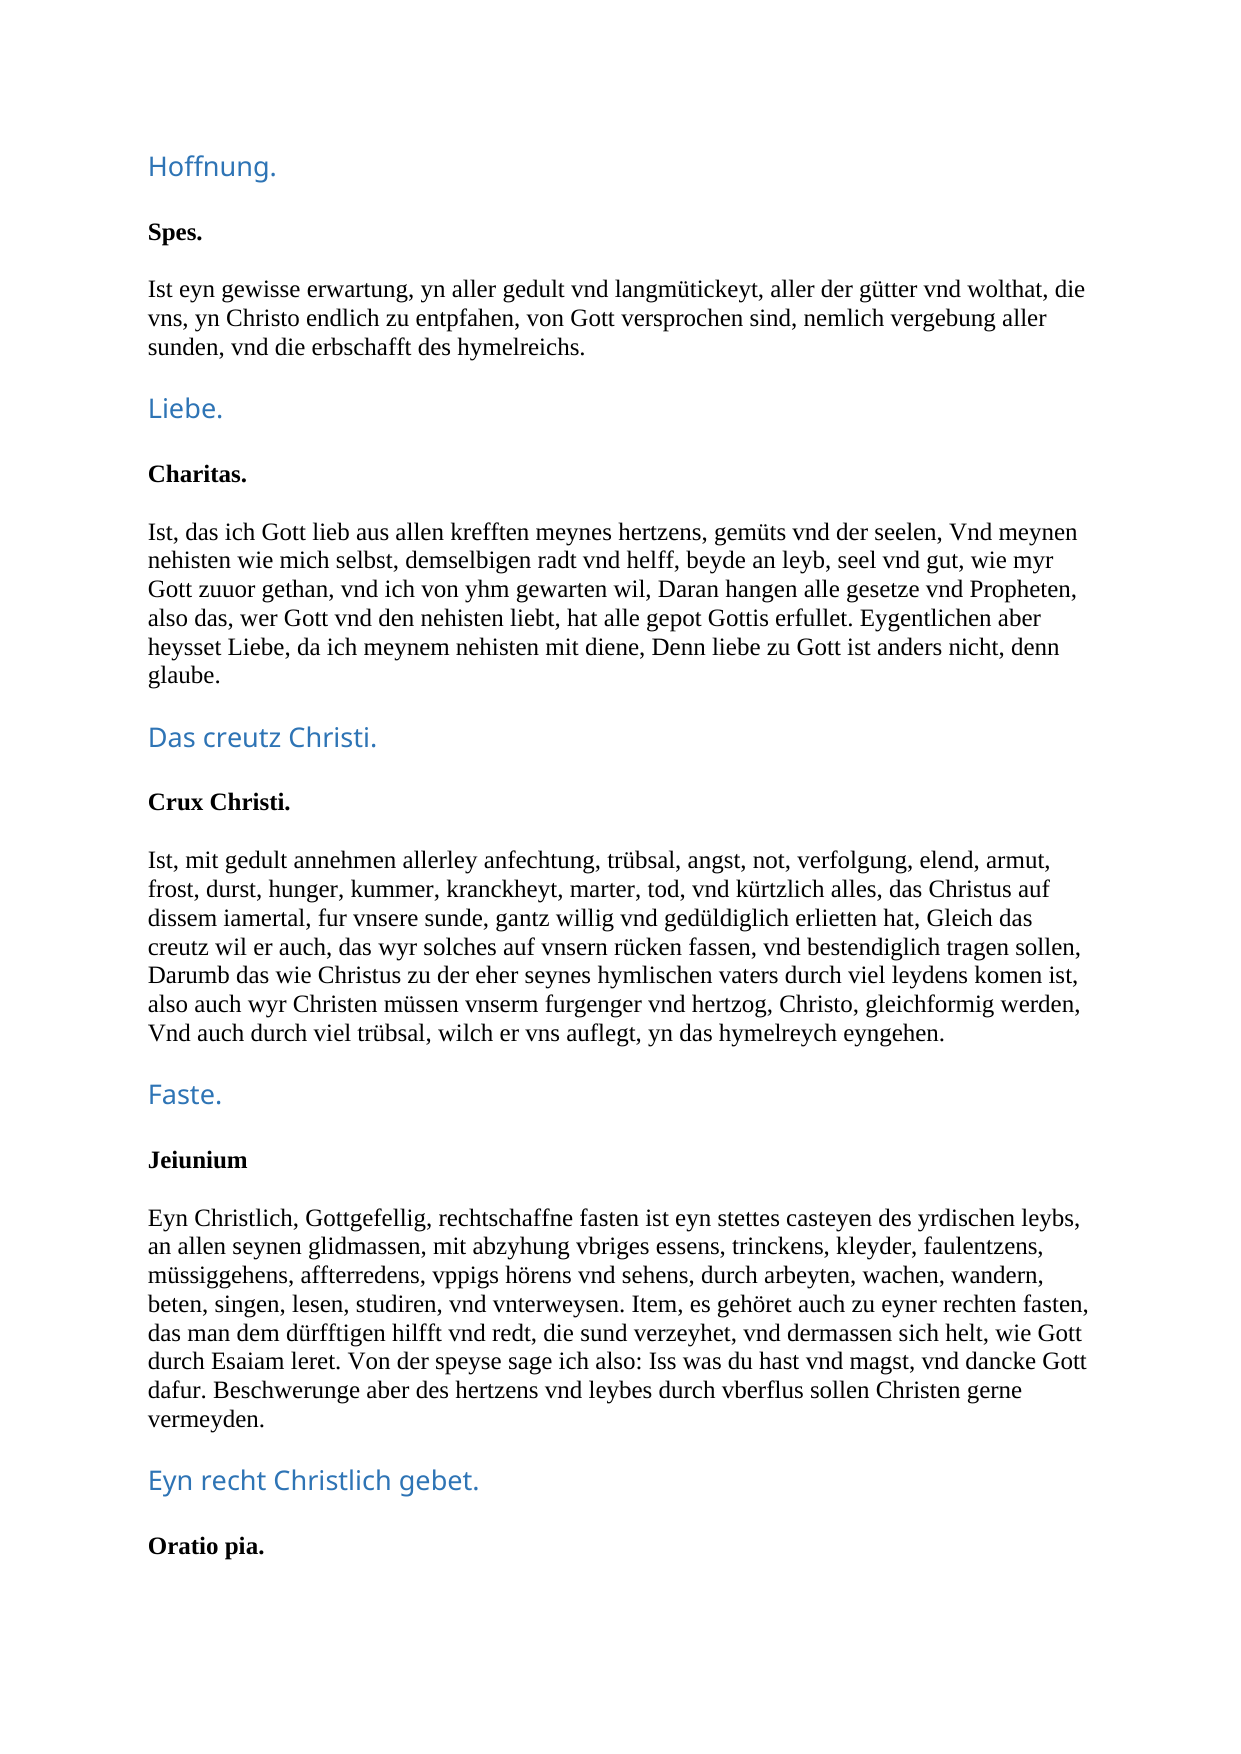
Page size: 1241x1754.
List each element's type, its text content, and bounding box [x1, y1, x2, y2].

text Jeiunium [148, 1145, 1093, 1173]
text Crux Christi. [148, 787, 1093, 816]
text Spes. [148, 217, 1093, 245]
subtitle Das creutz Christi. [148, 718, 1093, 755]
subtitle Eyn recht Christlich gebet. [148, 1462, 1093, 1499]
subtitle Faste. [148, 1076, 1093, 1113]
text Ist, mit gedult annehmen allerley anfechtung, trübsal, angst, not, verfolgung, elend, armut, frost, durst, hunger, kummer, kranckheyt, marter, tod, vnd kürtzlich alles, das Christus auf dissem iamertal, fur vnsere sunde, gantz willig vnd gedüldiglich erlietten hat, Gleich das creutz wil er auch, das wyr solches auf vnsern rücken fassen, vnd bestendiglich tragen sollen, Darumb das wie Christus zu der eher seynes hymlischen vaters durch viel leydens komen ist, also auch wyr Christen müssen vnserm furgenger vnd hertzog, Christo, gleichformig werden, Vnd auch durch viel trübsal, wilch er vns auflegt, yn das hymelreych eyngehen. [148, 845, 1093, 1047]
subtitle Liebe. [148, 390, 1093, 427]
text Ist eyn gewisse erwartung, yn aller gedult vnd langmütickeyt, aller der gütter vnd wolthat, die vns, yn Christo endlich zu entpfahen, von Gott versprochen sind, nemlich vergebung aller sunden, vnd die erbschafft des hymelreichs. [148, 274, 1093, 361]
text Ist, das ich Gott lieb aus allen krefften meynes hertzens, gemüts vnd der seelen, Vnd meynen nehisten wie mich selbst, demselbigen radt vnd helff, beyde an leyb, seel vnd gut, wie myr Gott zuuor gethan, vnd ich von yhm gewarten wil, Daran hangen alle gesetze vnd Propheten, also das, wer Gott vnd den nehisten liebt, hat alle gepot Gottis erfullet. Eygentlichen aber heysset Liebe, da ich meynem nehisten mit diene, Denn liebe zu Gott ist anders nicht, denn glaube. [148, 517, 1093, 689]
text Oratio pia. [148, 1531, 1093, 1559]
text Charitas. [148, 459, 1093, 488]
text Eyn Christlich, Gottgefellig, rechtschaffne fasten ist eyn stettes casteyen des yrdischen leybs, an allen seynen glidmassen, mit abzyhung vbriges essens, trinckens, kleyder, faulentzens, müssiggehens, affterredens, vppigs hörens vnd sehens, durch arbeyten, wachen, wandern, beten, singen, lesen, studiren, vnd vnterweysen. Item, es gehöret auch zu eyner rechten fasten, das man dem dürfftigen hilfft vnd redt, die sund verzeyhet, vnd dermassen sich helt, wie Gott durch Esaiam leret. Von der speyse sage ich also: Iss was du hast vnd magst, vnd dancke Gott dafur. Beschwerunge aber des hertzens vnd leybes durch vberflus sollen Christen gerne vermeyden. [148, 1203, 1093, 1433]
subtitle Hoffnung. [148, 148, 1093, 184]
